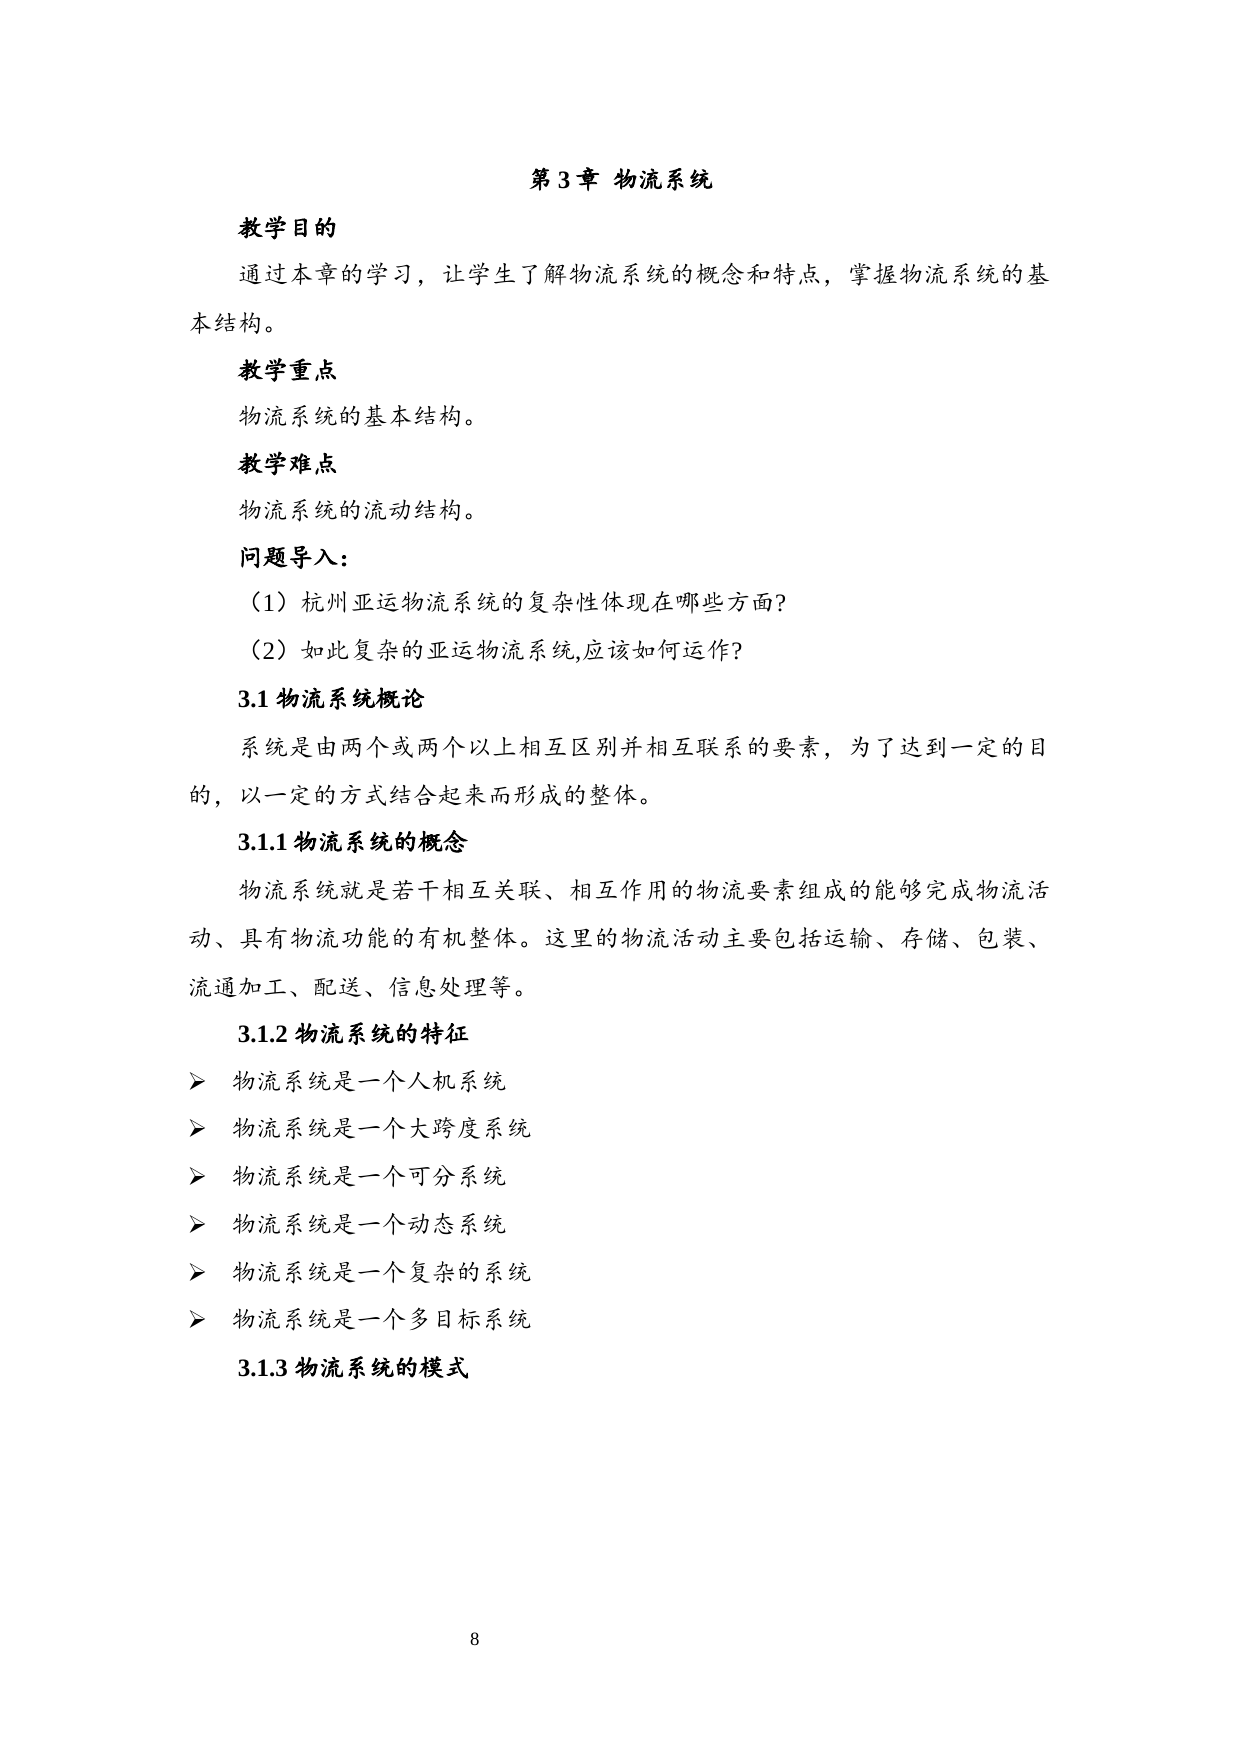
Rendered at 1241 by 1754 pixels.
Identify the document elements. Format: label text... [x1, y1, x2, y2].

list 3.1.2 物流系统的特征 [187, 1016, 1053, 1049]
list 物流系统的流动结构。 [187, 492, 1053, 525]
list 物流系统是一个多目标系统 [187, 1303, 1053, 1335]
list 3.1.1物流系统的概念 [187, 824, 1053, 857]
list 通过本章的学习，让学生了解物流系统的概念和特点，掌握物流系统的基本结构。 [187, 256, 1053, 338]
list 物流系统是一个人机系统 [187, 1064, 1053, 1097]
list 教学难点 [187, 446, 1053, 478]
list 3.1.3 物流系统的模式 [187, 1350, 1053, 1383]
list 教学目的 [187, 210, 1053, 242]
list 物流系统是一个复杂的系统 [187, 1255, 1053, 1287]
list （1）杭州亚运物流系统的复杂性体现在哪些方面? [187, 586, 1053, 618]
list 物流系统的基本结构。 [187, 399, 1053, 431]
list 教学重点 [187, 352, 1053, 384]
list 第3章 物流系统 [187, 162, 1053, 194]
list 3.1 物流系统概论 [187, 681, 1053, 714]
list 物流系统是一个大跨度系统 [187, 1112, 1053, 1144]
list 物流系统是一个动态系统 [187, 1207, 1053, 1240]
list 物流系统就是若干相互关联、相互作用的物流要素组成的能够完成物流活动、具有物流功能的有机整体。这里的物流活动主要包括运输、存储、包装、流通加工、配送、信息处理等。 [187, 872, 1053, 1002]
list 物流系统是一个可分系统 [187, 1159, 1053, 1192]
list 系统是由两个或两个以上相互区别并相互联系的要素，为了达到一定的目的，以一定的方式结合起来而形成的整体。 [187, 729, 1053, 810]
list （2）如此复杂的亚运物流系统,应该如何运作? [187, 633, 1053, 666]
list 问题导入： [187, 539, 1053, 572]
